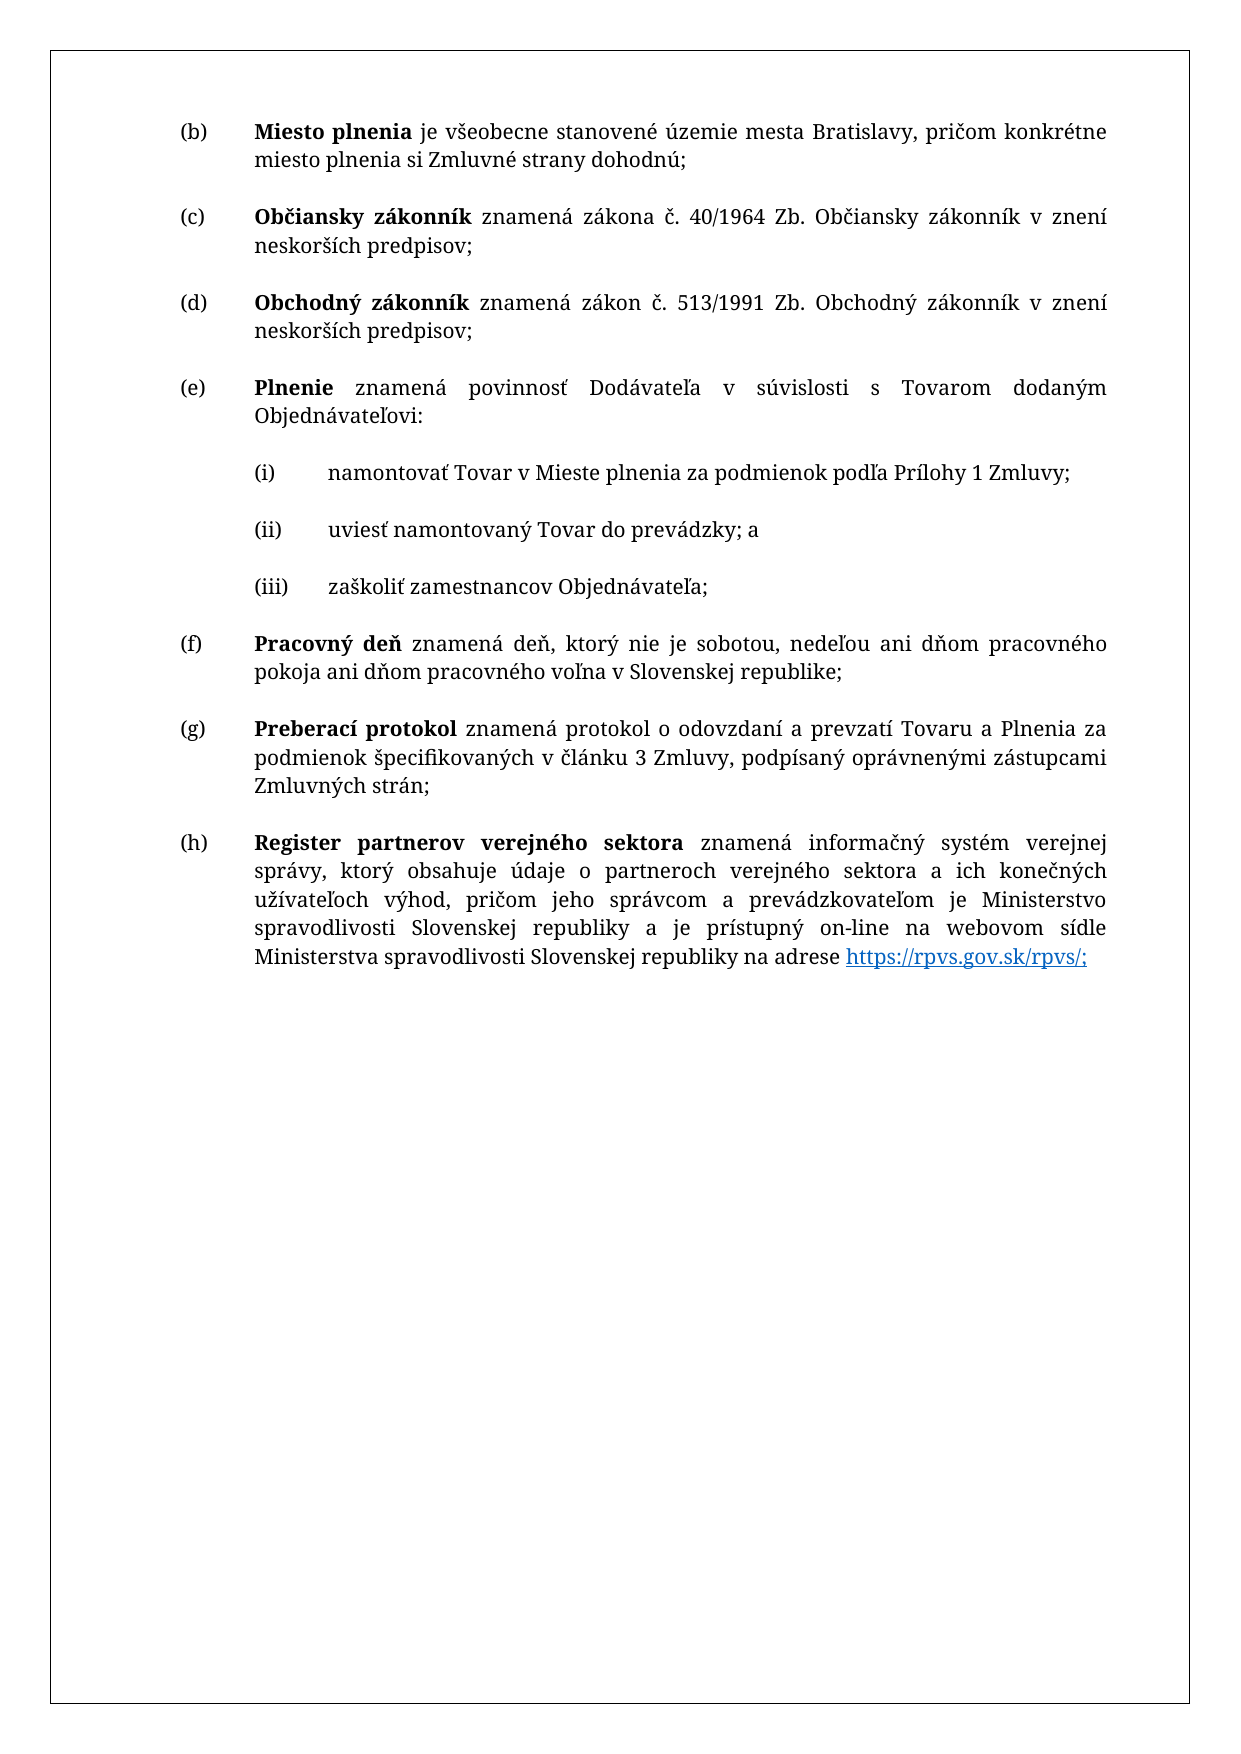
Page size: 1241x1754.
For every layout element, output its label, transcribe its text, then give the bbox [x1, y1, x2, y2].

list Preberací protokol znamená protokol o odovzdaní a prevzatí Tovaru a Plnenia za podmienok špecifikovaných v článku 3 Zmluvy, podpísaný oprávnenými zástupcami Zmluvných strán; [180, 714, 1108, 799]
list Občiansky zákonník znamená zákona č. 40/1964 Zb. Občiansky zákonník v znení neskorších predpisov; [180, 202, 1108, 259]
list Plnenie znamená povinnosť Dodávateľa v súvislosti s Tovarom dodaným Objednávateľovi: [180, 373, 1108, 430]
list namontovať Tovar v Mieste plnenia za podmienok podľa Prílohy 1 Zmluvy; [254, 458, 1108, 487]
list Miesto plnenia je všeobecne stanovené územie mesta Bratislavy, pričom konkrétne miesto plnenia si Zmluvné strany dohodnú; [180, 117, 1108, 174]
list Register partnerov verejného sektora znamená informačný systém verejnej správy, ktorý obsahuje údaje o partneroch verejného sektora a ich konečných užívateľoch výhod, pričom jeho správcom a prevádzkovateľom je Ministerstvo spravodlivosti Slovenskej republiky a je prístupný on-line na webovom sídle Ministerstva spravodlivosti Slovenskej republiky na adrese https://rpvs.gov.sk/rpvs/; [180, 828, 1108, 970]
list Obchodný zákonník znamená zákon č. 513/1991 Zb. Obchodný zákonník v znení neskorších predpisov; [180, 288, 1108, 344]
list uviesť namontovaný Tovar do prevádzky; a [254, 515, 1108, 544]
list Pracovný deň znamená deň, ktorý nie je sobotou, nedeľou ani dňom pracovného pokoja ani dňom pracovného voľna v Slovenskej republike; [180, 629, 1108, 686]
list zaškoliť zamestnancov Objednávateľa; [254, 572, 1108, 601]
